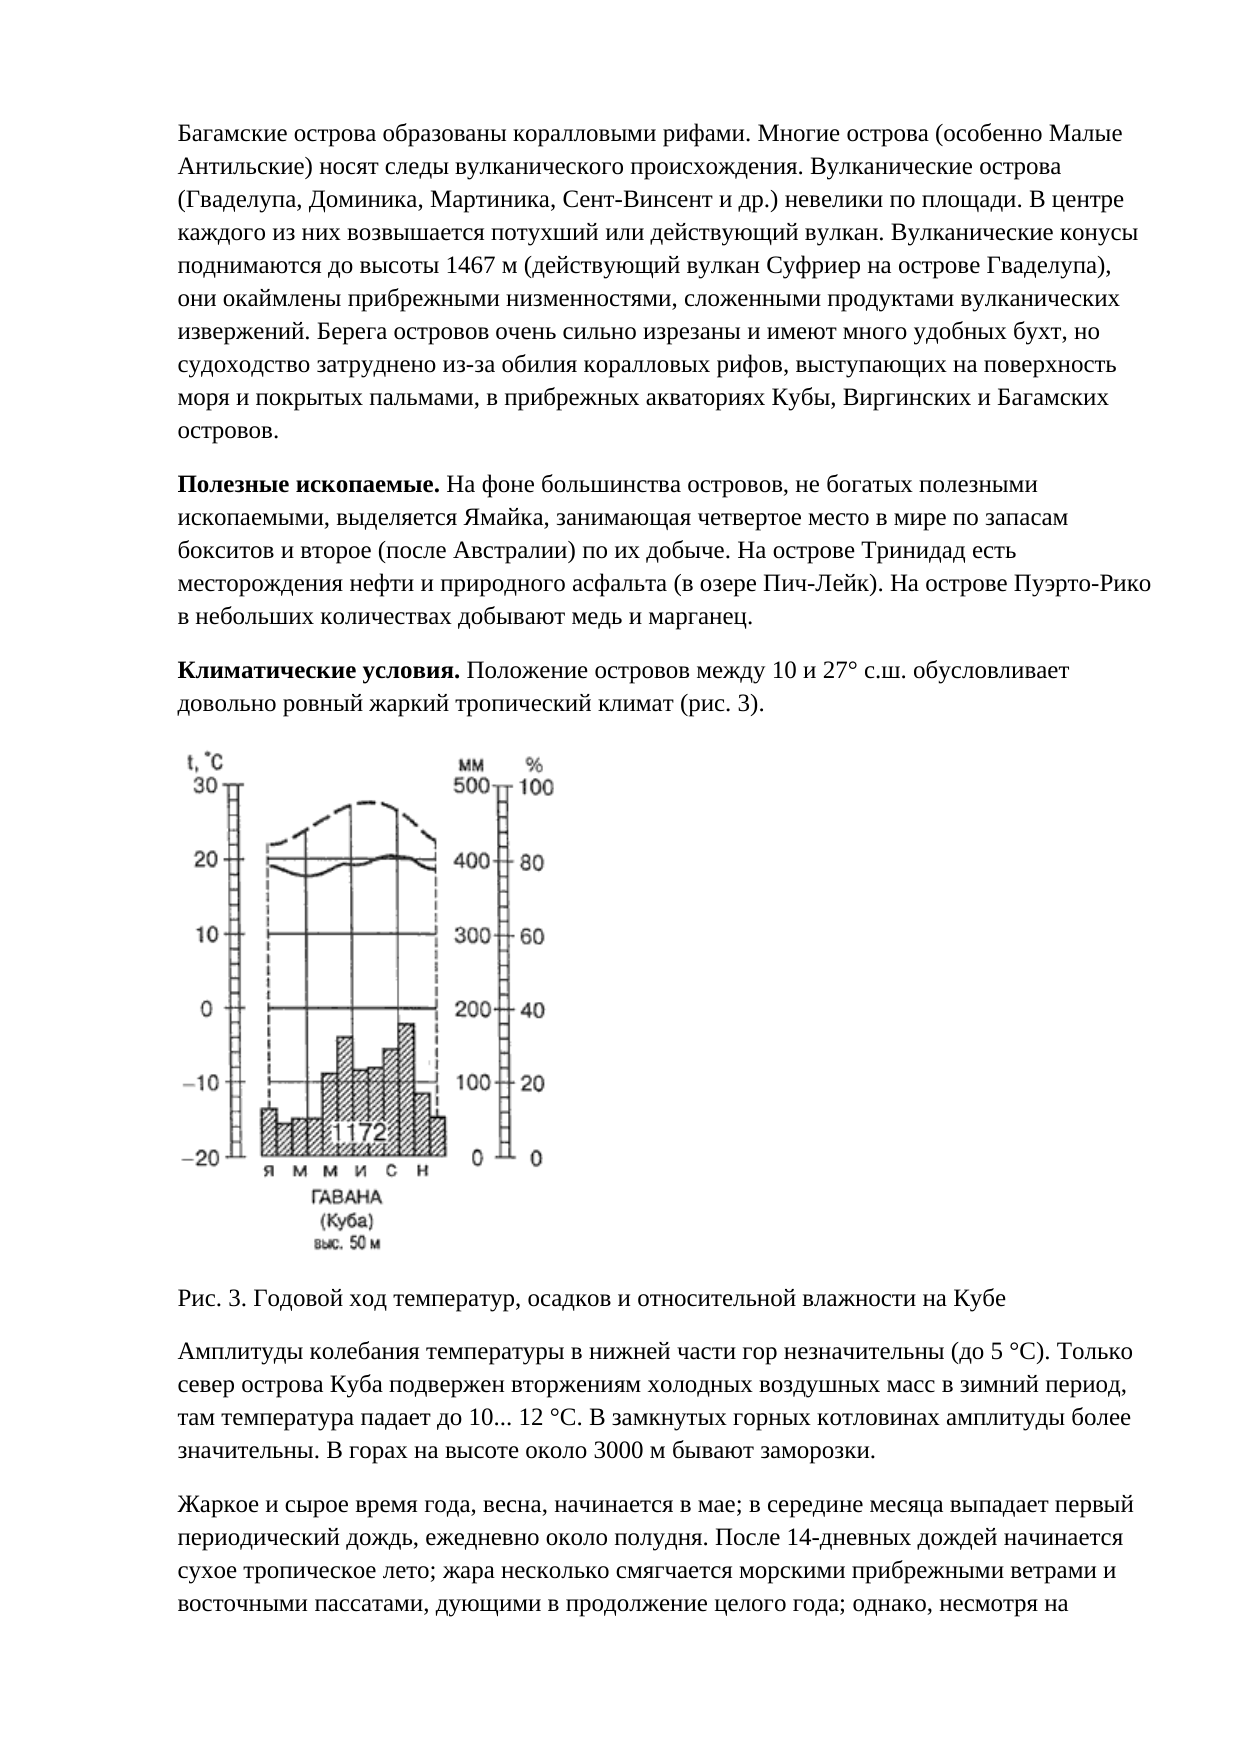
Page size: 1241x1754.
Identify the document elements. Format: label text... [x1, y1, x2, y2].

text Рис. 3. Годовой ход температур, осадков и относительной влажности на Кубе [177, 1283, 1152, 1311]
text Полезные ископаемые. На фоне большинства островов, не богатых полезными ископаемыми, выделяется Ямайка, занимающая четвертое место в мире по запасам бокситов и второе (после Австралии) по их добыче. На острове Тринидад есть месторождения нефти и природного асфальта (в озере Пич-Лейк). На острове Пуэрто-Рико в небольших количествах добывают медь и марганец. [177, 469, 1152, 630]
text Багамские острова образованы коралловыми рифами. Многие острова (особенно Малые Антильские) носят следы вулканического происхождения. Вулканические острова (Гваделупа, Доминика, Мартиника, Сент-Винсент и др.) невелики по площади. В центре каждого из них возвышается потухший или действующий вулкан. Вулканические конусы поднимаются до высоты 1467 м (действующий вулкан Суфриер на острове Гваделупа), они окаймлены прибрежными низменностями, сложенными продуктами вулканических извержений. Берега островов очень сильно изрезаны и имеют много удобных бухт, но судоходство затруднено из-за обилия коралловых рифов, выступающих на поверхность моря и покрытых пальмами, в прибрежных акваториях Кубы, Виргинских и Багамских островов. [177, 118, 1152, 444]
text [177, 1489, 1152, 1617]
text Амплитуды колебания температуры в нижней части гор незначительны (до 5 °С). Только север острова Куба подвержен вторжениям холодных воздушных масс в зимний период, там температура падает до 10... 12 °С. В замкнутых горных котловинах амплитуды более значительны. В горах на высоте около 3000 м бывают заморозки. [177, 1336, 1152, 1464]
text Климатические условия. Положение островов между 10 и 27° с.ш. обусловливает довольно ровный жаркий тропический климат (рис. 3). [177, 655, 1152, 717]
picture [177, 742, 568, 1258]
